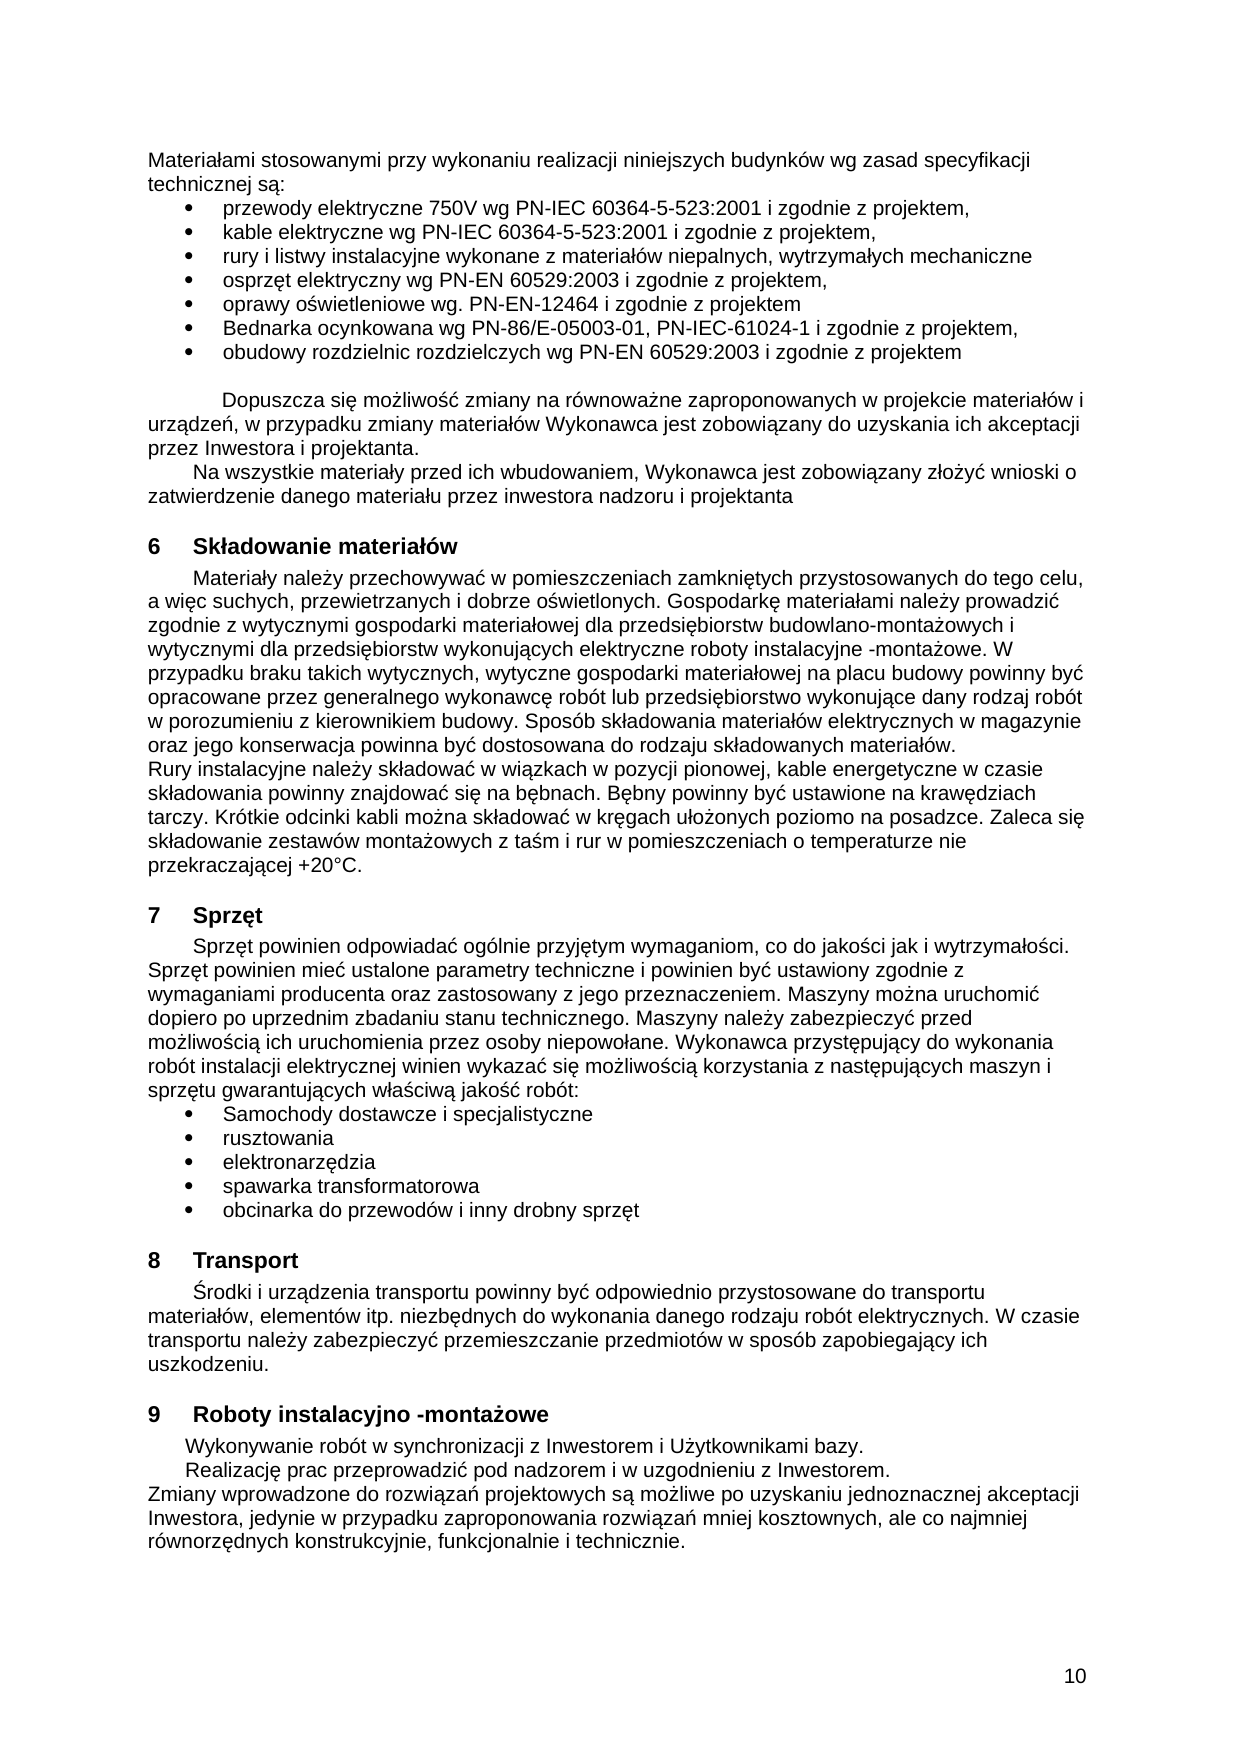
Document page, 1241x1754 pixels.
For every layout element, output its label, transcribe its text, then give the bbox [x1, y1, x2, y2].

text Wykonywanie robót w synchronizacji z Inwestorem i Użytkownikami bazy. [148, 1433, 1087, 1457]
text Sprzęt powinien odpowiadać ogólnie przyjętym wymaganiom, co do jakości jak i wytrzymałości. Sprzęt powinien mieć ustalone parametry techniczne i powinien być ustawiony zgodnie z wymaganiami producenta oraz zastosowany z jego przeznaczeniem. Maszyny można uruchomić dopiero po uprzednim zbadaniu stanu technicznego. Maszyny należy zabezpieczyć przed możliwością ich uruchomienia przez osoby niepowołane. Wykonawca przystępujący do wykonania robót instalacji elektrycznej winien wykazać się możliwością korzystania z następujących maszyn i sprzętu gwarantujących właściwą jakość robót: [148, 934, 1087, 1102]
list rury i listwy instalacyjne wykonane z materiałów niepalnych, wytrzymałych mechaniczne [185, 244, 1087, 268]
subtitle Roboty instalacyjno -montażowe [148, 1401, 1087, 1427]
list Bednarka ocynkowana wg PN-86/E-05003-01, PN-IEC-61024-1 i zgodnie z projektem, [185, 316, 1087, 340]
list przewody elektryczne 750V wg PN-IEC 60364-5-523:2001 i zgodnie z projektem, [185, 196, 1087, 219]
list oprawy oświetleniowe wg. PN-EN-12464 i zgodnie z projektem [185, 292, 1087, 316]
subtitle Transport [148, 1247, 1087, 1274]
text Dopuszcza się możliwość zmiany na równoważne zaproponowanych w projekcie materiałów i urządzeń, w przypadku zmiany materiałów Wykonawca jest zobowiązany do uzyskania ich akceptacji przez Inwestora i projektanta. [148, 388, 1087, 460]
list obudowy rozdzielnic rozdzielczych wg PN-EN 60529:2003 i zgodnie z projektem [185, 340, 1087, 364]
subtitle Składowanie materiałów [148, 533, 1087, 559]
list spawarka transformatorowa [185, 1174, 1087, 1198]
list rusztowania [185, 1126, 1087, 1150]
text Materiałami stosowanymi przy wykonaniu realizacji niniejszych budynków wg zasad specyfikacji technicznej są: [148, 148, 1087, 196]
text Rury instalacyjne należy składować w wiązkach w pozycji pionowej, kable energetyczne w czasie składowania powinny znajdować się na bębnach. Bębny powinny być ustawione na krawędziach tarczy. Krótkie odcinki kabli można składować w kręgach ułożonych poziomo na posadzce. Zaleca się składowanie zestawów montażowych z taśm i rur w pomieszczeniach o temperaturze nie przekraczającej +. [148, 757, 1087, 877]
text Zmiany wprowadzone do rozwiązań projektowych są możliwe po uzyskaniu jednoznacznej akceptacji Inwestora, jedynie w przypadku zaproponowania rozwiązań mniej kosztownych, ale co najmniej równorzędnych konstrukcyjnie, funkcjonalnie i technicznie. [148, 1481, 1087, 1553]
subtitle Sprzęt [148, 902, 1087, 928]
list kable elektryczne wg PN-IEC 60364-5-523:2001 i zgodnie z projektem, [185, 219, 1087, 244]
text Środki i urządzenia transportu powinny być odpowiednio przystosowane do transportu materiałów, elementów itp. niezbędnych do wykonania danego rodzaju robót elektrycznych. W czasie transportu należy zabezpieczyć przemieszczanie przedmiotów w sposób zapobiegający ich uszkodzeniu. [148, 1280, 1087, 1376]
text Na wszystkie materiały przed ich wbudowaniem, Wykonawca jest zobowiązany złożyć wnioski o zatwierdzenie danego materiału przez inwestora nadzoru i projektanta [148, 460, 1087, 508]
text Realizację prac przeprowadzić pod nadzorem i w uzgodnieniu z Inwestorem. [148, 1457, 1087, 1481]
list Samochody dostawcze i specjalistyczne [185, 1102, 1087, 1126]
list elektronarzędzia [185, 1150, 1087, 1174]
list osprzęt elektryczny wg PN-EN 60529:2003 i zgodnie z projektem, [185, 268, 1087, 292]
text Materiały należy przechowywać w pomieszczeniach zamkniętych przystosowanych do tego celu, a więc suchych, przewietrzanych i dobrze oświetlonych. Gospodarkę materiałami należy prowadzić zgodnie z wytycznymi gospodarki materiałowej dla przedsiębiorstw budowlano-montażowych i wytycznymi dla przedsiębiorstw wykonujących elektryczne roboty instalacyjne -montażowe. W przypadku braku takich wytycznych, wytyczne gospodarki materiałowej na placu budowy powinny być opracowane przez generalnego wykonawcę robót lub przedsiębiorstwo wykonujące dany rodzaj robót w porozumieniu z kierownikiem budowy. Sposób składowania materiałów elektrycznych w magazynie oraz jego konserwacja powinna być dostosowana do rodzaju składowanych materiałów. [148, 565, 1087, 757]
list obcinarka do przewodów i inny drobny sprzęt [185, 1198, 1087, 1222]
